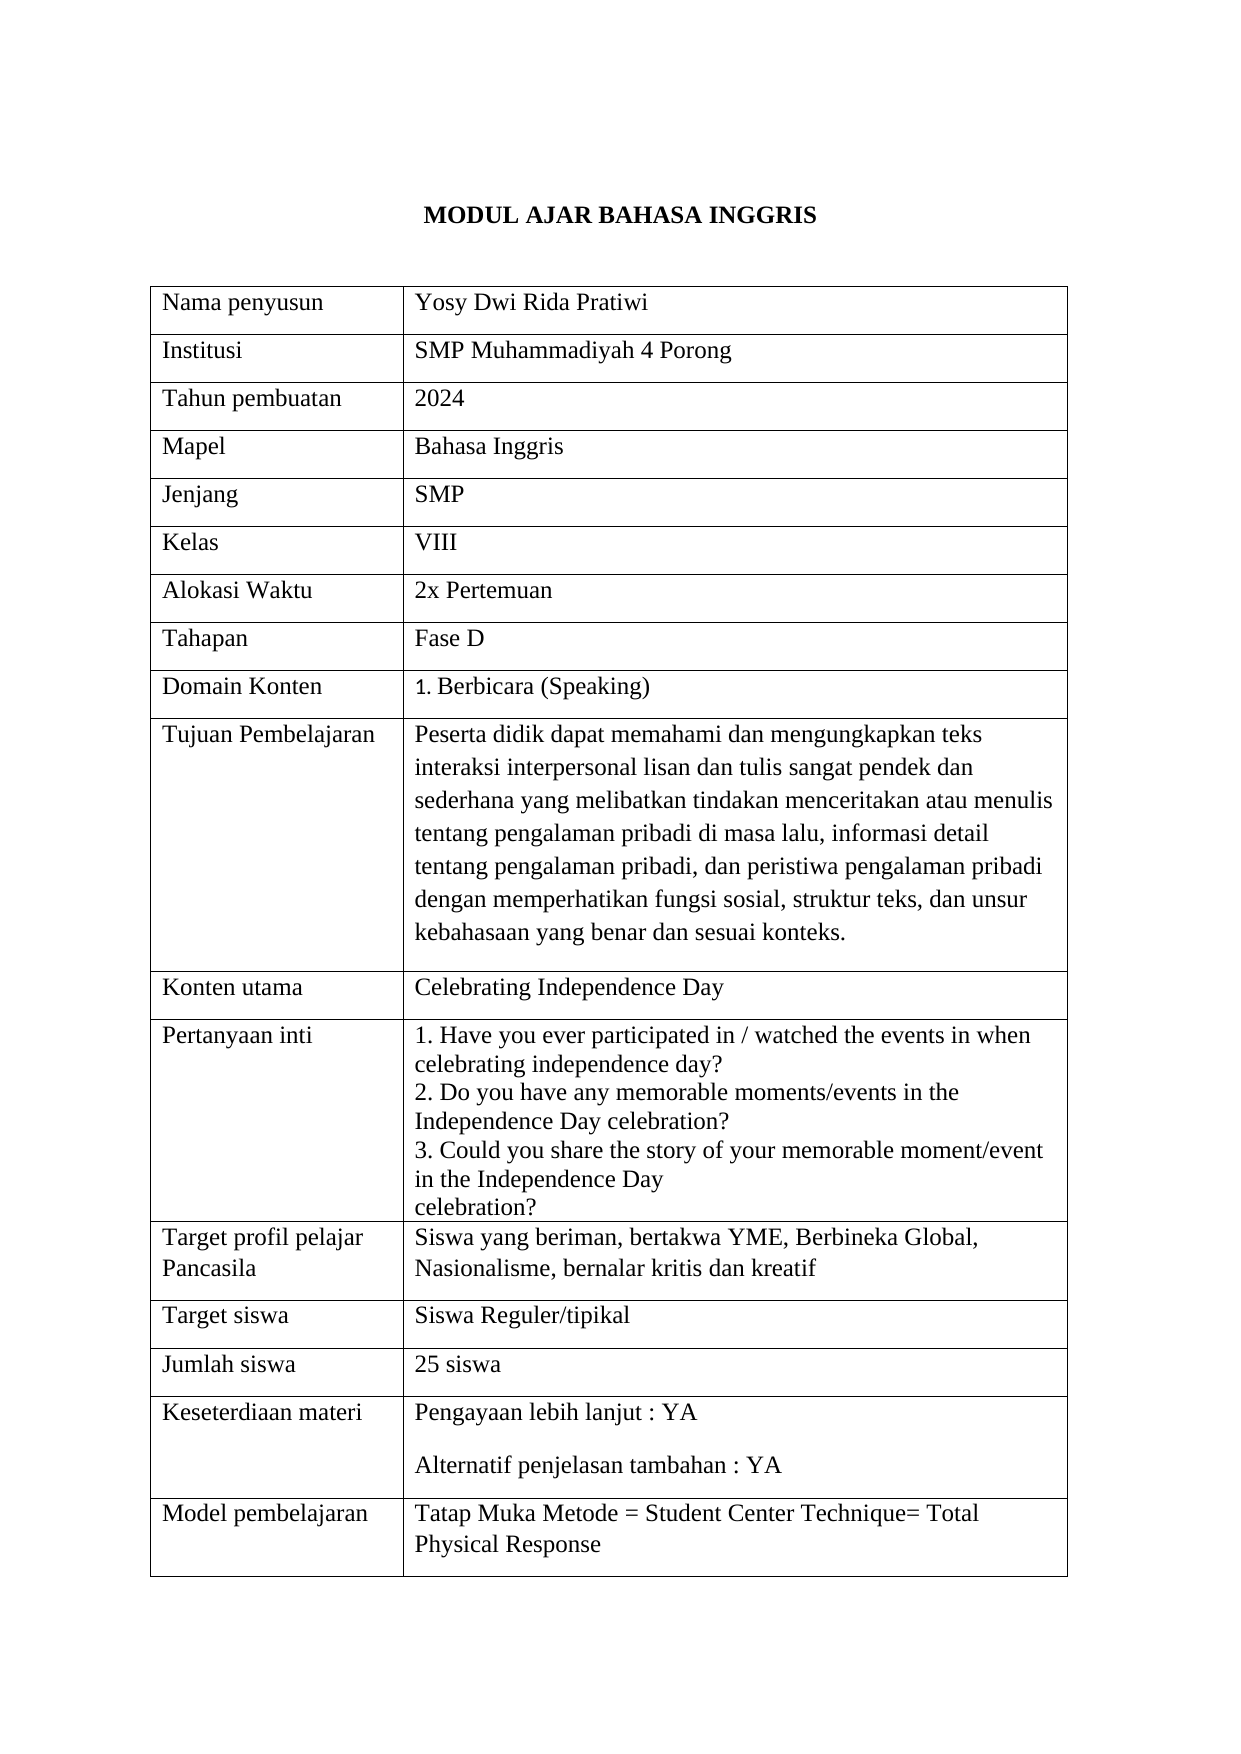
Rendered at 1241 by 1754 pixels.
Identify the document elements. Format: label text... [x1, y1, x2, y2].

table_cell Target profil pelajar Pancasila [151, 1222, 403, 1299]
table_cell Tahun pembuatan [151, 383, 403, 430]
table_header Yosy Dwi Rida Pratiwi [404, 287, 1067, 334]
subtitle MODUL AJAR BAHASA INGGRIS [150, 200, 1090, 229]
table_cell Bahasa Inggris [404, 431, 1067, 478]
table_cell 2x Pertemuan [404, 575, 1067, 622]
table_cell Siswa Reguler/tipikal [404, 1301, 1067, 1348]
table_cell Target siswa [151, 1301, 403, 1348]
table_cell Institusi [151, 335, 403, 382]
table_cell SMP [404, 479, 1067, 526]
table_cell Jumlah siswa [151, 1349, 403, 1396]
table_cell Berbicara (Speaking) [404, 671, 1067, 718]
table_cell Fase D [404, 623, 1067, 670]
table_cell Keseterdiaan materi [151, 1397, 403, 1497]
table_cell Mapel [151, 431, 403, 478]
table_cell Tahapan [151, 623, 403, 670]
table_cell Pengayaan lebih lanjut : YA Alternatif penjelasan tambahan : YA [404, 1397, 1067, 1497]
table_cell VIII [404, 527, 1067, 574]
table_cell Kelas [151, 527, 403, 574]
table_cell 25 siswa [404, 1349, 1067, 1396]
table_cell Celebrating Independence Day [404, 972, 1067, 1019]
table_cell Peserta didik dapat memahami dan mengungkapkan teks interaksi interpersonal lisan dan tulis sangat pendek dan sederhana yang melibatkan tindakan menceritakan atau menulis tentang pengalaman pribadi di masa lalu, informasi detail tentang pengalaman pribadi, dan peristiwa pengalaman pribadi dengan memperhatikan fungsi sosial, struktur teks, dan unsur kebahasaan yang benar dan sesuai konteks. [404, 719, 1067, 971]
table_cell Domain Konten [151, 671, 403, 718]
table_cell 2024 [404, 383, 1067, 430]
table_cell Model pembelajaran [151, 1499, 403, 1576]
table_header Nama penyusun [151, 287, 403, 334]
table_cell 1. Have you ever participated in / watched the events in when celebrating independence day? 2. Do you have any memorable moments/events in the Independence Day celebration? 3. Could you share the story of your memorable moment/event in the Independence Day celebration? [404, 1020, 1067, 1221]
table_cell SMP Muhammadiyah 4 Porong [404, 335, 1067, 382]
table_cell Jenjang [151, 479, 403, 526]
table_cell Tujuan Pembelajaran [151, 719, 403, 971]
table_cell Pertanyaan inti [151, 1020, 403, 1221]
table_cell Konten utama [151, 972, 403, 1019]
table_cell Tatap Muka Metode = Student Center Technique= Total Physical Response [404, 1499, 1067, 1576]
table_cell Alokasi Waktu [151, 575, 403, 622]
table_cell Siswa yang beriman, bertakwa YME, Berbineka Global, Nasionalisme, bernalar kritis dan kreatif [404, 1222, 1067, 1299]
